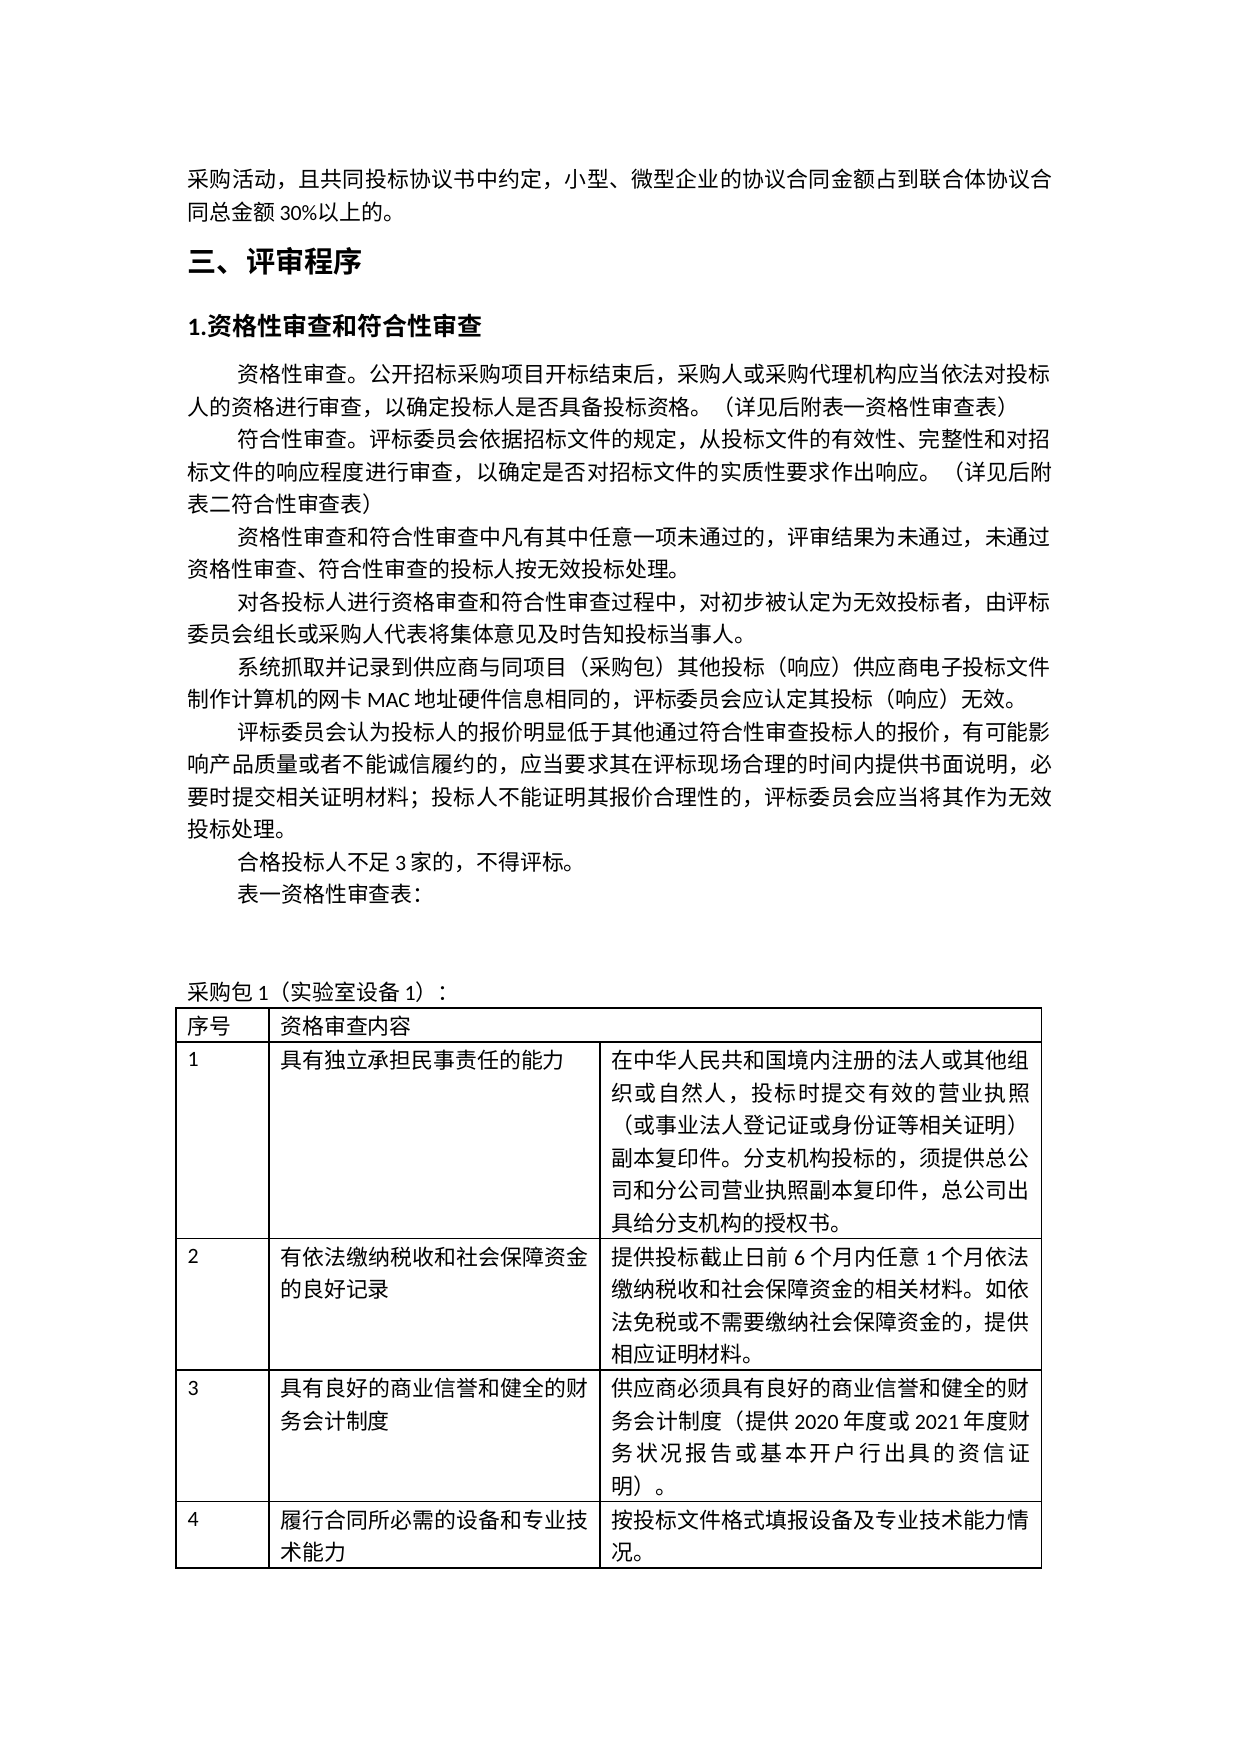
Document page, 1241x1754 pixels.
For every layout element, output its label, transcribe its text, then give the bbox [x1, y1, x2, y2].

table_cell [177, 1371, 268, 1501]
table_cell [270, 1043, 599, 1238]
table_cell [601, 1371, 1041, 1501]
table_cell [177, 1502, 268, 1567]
text 资格性审查。公开招标采购项目开标结束后，采购人或采购代理机构应当依法对投标人的资格进行审查，以确定投标人是否具备投标资格。（详见后附表一资格性审查表） [187, 357, 1053, 422]
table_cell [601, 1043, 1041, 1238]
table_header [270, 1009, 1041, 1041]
text 对各投标人进行资格审查和符合性审查过程中，对初步被认定为无效投标者，由评标委员会组长或采购人代表将集体意见及时告知投标当事人。 [187, 584, 1053, 649]
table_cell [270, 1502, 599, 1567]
text 1.资格性审查和符合性审查 [187, 292, 1053, 357]
text 表一资格性审查表： [187, 877, 1053, 909]
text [187, 162, 1053, 227]
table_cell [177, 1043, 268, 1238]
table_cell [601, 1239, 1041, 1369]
text 系统抓取并记录到供应商与同项目（采购包）其他投标（响应）供应商电子投标文件制作计算机的网卡MAC地址硬件信息相同的，评标委员会应认定其投标（响应）无效。 [187, 649, 1053, 714]
text 采购包1（实验室设备1）： [187, 974, 1053, 1007]
text 三、评审程序 [187, 227, 1053, 292]
text 合格投标人不足3家的，不得评标。 [187, 844, 1053, 877]
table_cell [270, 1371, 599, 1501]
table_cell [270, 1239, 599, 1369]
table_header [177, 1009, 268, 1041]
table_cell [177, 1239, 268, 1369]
text 评标委员会认为投标人的报价明显低于其他通过符合性审查投标人的报价，有可能影响产品质量或者不能诚信履约的，应当要求其在评标现场合理的时间内提供书面说明，必要时提交相关证明材料；投标人不能证明其报价合理性的，评标委员会应当将其作为无效投标处理。 [187, 714, 1053, 844]
text 资格性审查和符合性审查中凡有其中任意一项未通过的，评审结果为未通过，未通过资格性审查、符合性审查的投标人按无效投标处理。 [187, 519, 1053, 584]
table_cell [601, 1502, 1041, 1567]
text 符合性审查。评标委员会依据招标文件的规定，从投标文件的有效性、完整性和对招标文件的响应程度进行审查，以确定是否对招标文件的实质性要求作出响应。（详见后附表二符合性审查表） [187, 422, 1053, 519]
